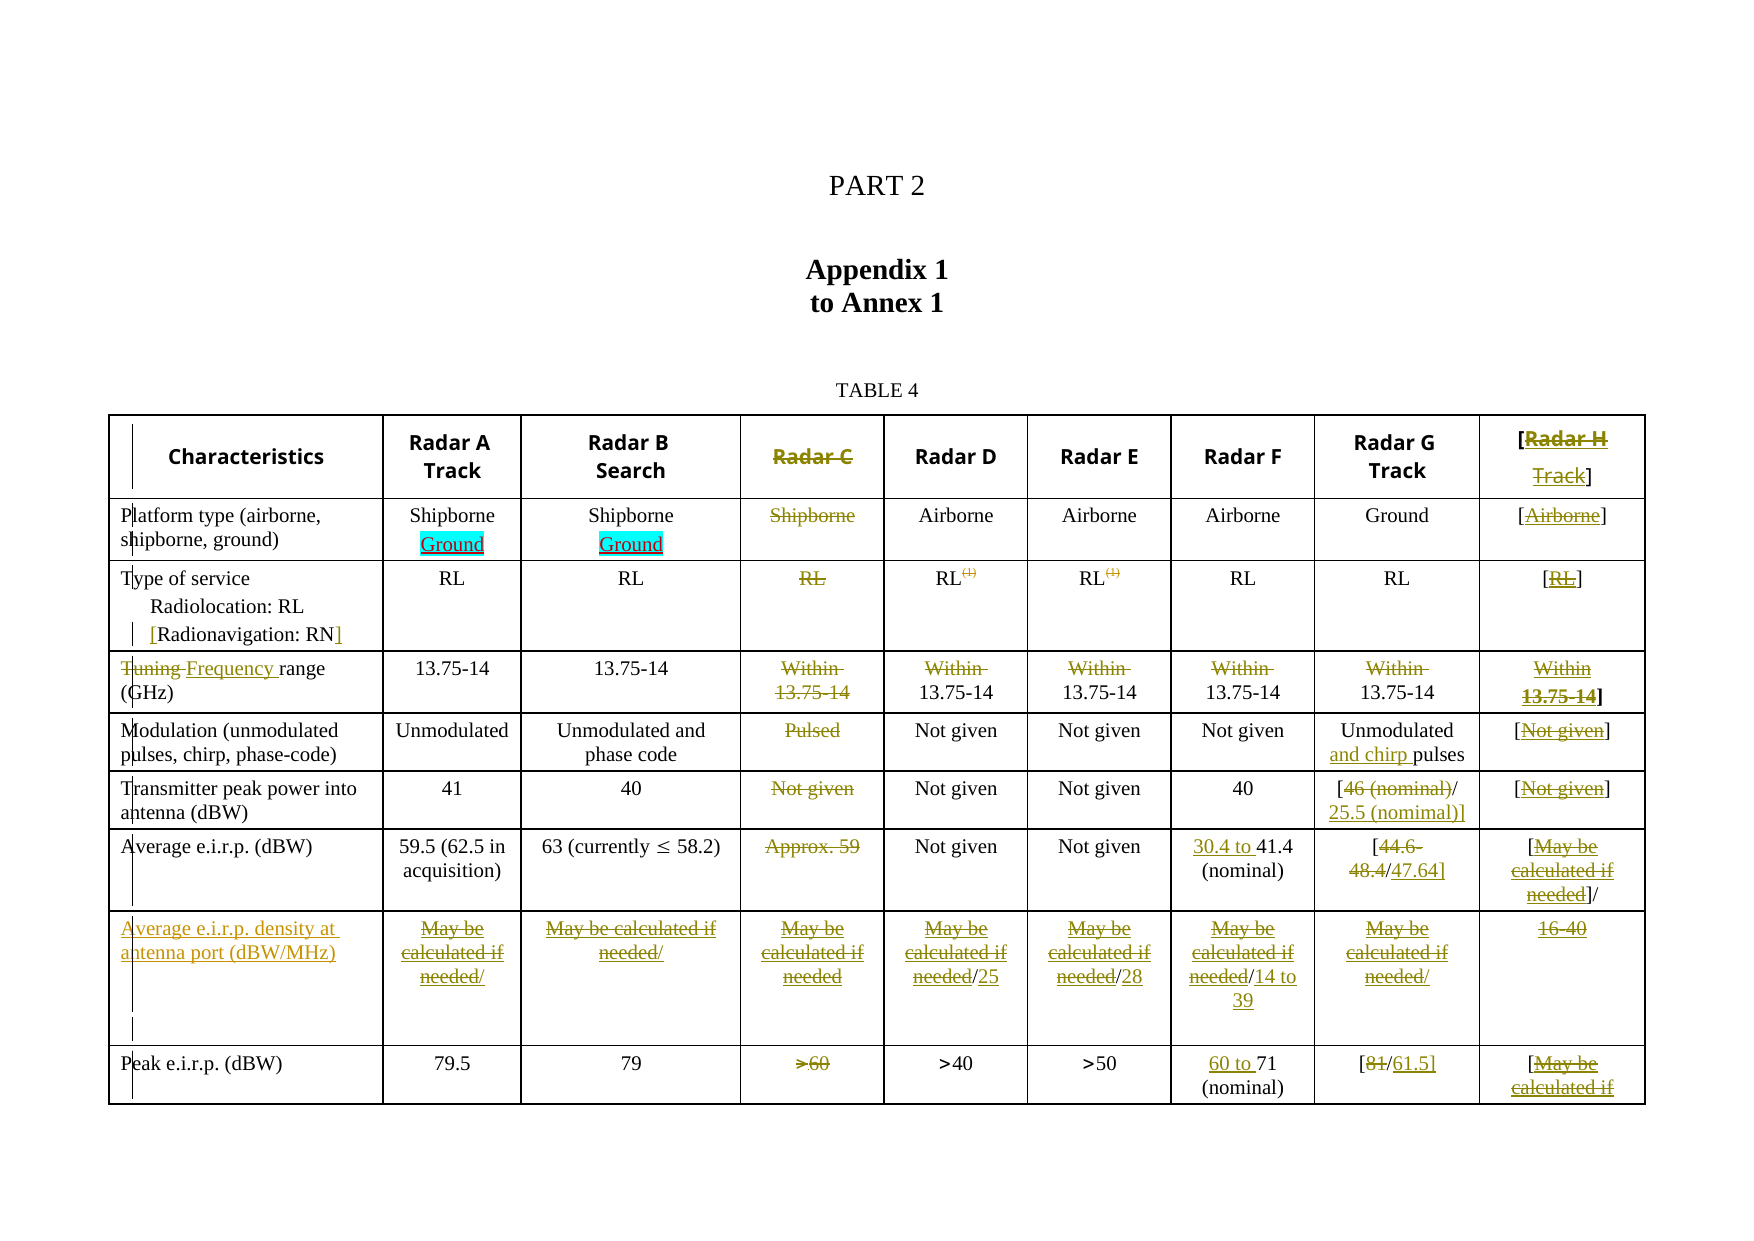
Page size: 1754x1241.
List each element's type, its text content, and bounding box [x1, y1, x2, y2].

table_cell [1028, 912, 1170, 1045]
table_cell 13.75-14 [885, 652, 1027, 712]
table_cell RL [1315, 561, 1479, 650]
table_cell Airborne [1028, 499, 1170, 560]
table_cell Unmodulated pulses [1315, 714, 1479, 770]
table_cell 13.75-14 [1028, 652, 1170, 712]
table_header Radar F [1172, 416, 1314, 497]
table_cell [741, 1046, 883, 1103]
table_cell RL [384, 561, 520, 650]
table_cell Shipborne [384, 499, 520, 560]
table_cell Not given [1028, 714, 1170, 770]
table_cell > 40 [885, 1046, 1027, 1103]
table_cell [1480, 714, 1644, 770]
table_cell 59.5 (62.5 in acquisition) [384, 830, 520, 910]
table_cell [110, 912, 382, 1045]
table_cell 79.5 [384, 1046, 520, 1103]
table_cell RL [885, 561, 1027, 650]
table_cell Not given [885, 714, 1027, 770]
table_cell [741, 561, 883, 650]
table_cell [1480, 830, 1644, 910]
table_cell Not given [1172, 714, 1314, 770]
table_header Radar E [1028, 416, 1170, 497]
table_cell Modulation (unmodulated pulses, chirp, phase-code) [110, 714, 382, 770]
table_cell [885, 912, 1027, 1045]
table_cell Average e.i.r.p. (dBW) [110, 830, 382, 910]
table_cell [1480, 772, 1644, 828]
table_cell [1480, 912, 1644, 1045]
table_cell 63 (currently 58.2) [522, 830, 740, 910]
table_header Radar A Track [384, 416, 520, 497]
table_cell RL [1172, 561, 1314, 650]
table_cell Unmodulated [384, 714, 520, 770]
table_cell [741, 499, 883, 560]
table_cell [522, 912, 740, 1045]
table_cell [741, 912, 883, 1045]
table_cell [1480, 652, 1644, 712]
text Part 2 [147, 168, 1607, 202]
table_cell Unmodulated and phase code [522, 714, 740, 770]
text TABLE 4 [147, 377, 1607, 402]
table_cell 79 [522, 1046, 740, 1103]
table_cell [1172, 912, 1314, 1045]
table_cell Ground [1315, 499, 1479, 560]
table_cell Peak e.i.r.p. (dBW) [110, 1046, 382, 1103]
table_cell 13.75-14 [384, 652, 520, 712]
table_header Radar B Search [522, 416, 740, 497]
table_cell RL [522, 561, 740, 650]
table_cell [384, 912, 520, 1045]
table_cell 40 [522, 772, 740, 828]
table_cell [1480, 499, 1644, 560]
table_cell Airborne [885, 499, 1027, 560]
table_cell Not given [885, 772, 1027, 828]
table_header Characteristics [110, 416, 382, 497]
table_cell 40 [1172, 772, 1314, 828]
table_cell Not given [1028, 830, 1170, 910]
table_cell [1315, 912, 1479, 1045]
table_cell [1315, 1046, 1479, 1103]
table_cell Not given [885, 830, 1027, 910]
table_cell RL [1028, 561, 1170, 650]
table_cell Type of service Radiolocation: RL Radionavigation: RN [110, 561, 382, 650]
table_header [741, 416, 883, 497]
table_cell [1480, 1046, 1644, 1103]
table_cell [741, 772, 883, 828]
table_cell 41.4 (nominal) [1172, 830, 1314, 910]
table_cell Not given [1028, 772, 1170, 828]
table_cell [1480, 561, 1644, 650]
table_header [1480, 416, 1644, 497]
table_cell 13.75-14 [1172, 652, 1314, 712]
table_cell 13.75-14 [522, 652, 740, 712]
table_cell Shipborne [522, 499, 740, 560]
table_cell Transmitter peak power into antenna (dBW) [110, 772, 382, 828]
table_cell [741, 652, 883, 712]
table_cell [741, 830, 883, 910]
table_header Radar G Track [1315, 416, 1479, 497]
table_cell 41 [384, 772, 520, 828]
table_cell [1315, 830, 1479, 910]
table_cell Airborne [1172, 499, 1314, 560]
text Appendix 1 to Annex 1 [147, 252, 1607, 319]
table_cell > 50 [1028, 1046, 1170, 1103]
table_header Radar D [885, 416, 1027, 497]
table_cell [741, 714, 883, 770]
table_cell 71 (nominal) [1172, 1046, 1314, 1103]
table_cell [1315, 772, 1479, 828]
table_cell 13.75-14 [1315, 652, 1479, 712]
table_cell range (GHz) [110, 652, 382, 712]
table_cell Platform type (airborne, shipborne, ground) [110, 499, 382, 560]
